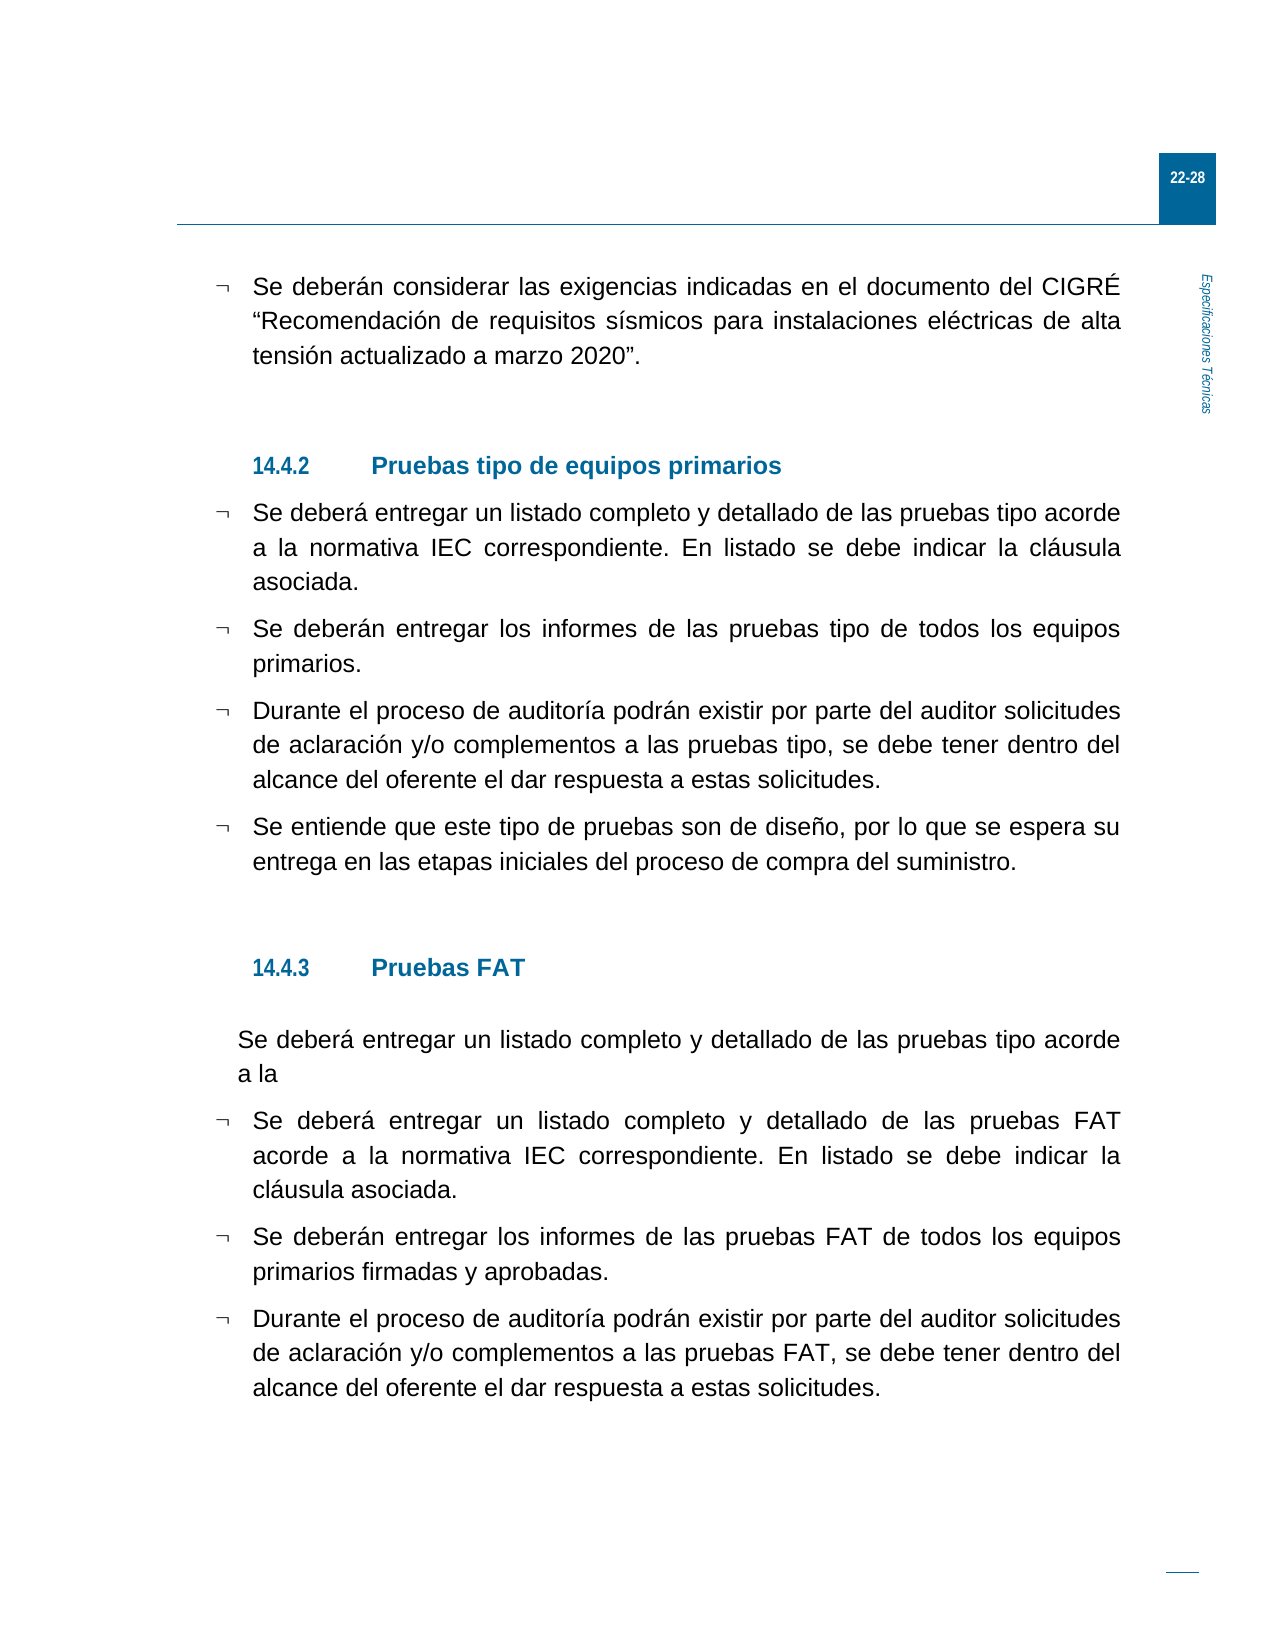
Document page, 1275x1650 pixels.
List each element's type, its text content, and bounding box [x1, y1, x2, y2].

list Durante el proceso de auditoría podrán existir por parte del auditor solicitudes de aclaración y/o complementos a las pruebas FAT, se debe tener dentro del alcance del oferente el dar respuesta a estas solicitudes. [215, 1304, 1122, 1402]
list Se deberán considerar las exigencias indicadas en el documento del CIGRÉ “Recomendación de requisitos sísmicos para instalaciones eléctricas de alta tensión actualizado a marzo 2020”. [215, 272, 1122, 369]
text Se deberá entregar un listado completo y detallado de las pruebas tipo acorde a la [237, 1025, 1122, 1088]
list Se entiende que este tipo de pruebas son de diseño, por lo que se espera su entrega en las etapas iniciales del proceso de compra del suministro. [215, 812, 1122, 875]
list Se deberán entregar los informes de las pruebas tipo de todos los equipos primarios. [215, 614, 1122, 678]
subtitle Pruebas tipo de equipos primarios [252, 451, 1122, 480]
subtitle Pruebas FAT [252, 953, 1122, 982]
list Durante el proceso de auditoría podrán existir por parte del auditor solicitudes de aclaración y/o complementos a las pruebas tipo, se debe tener dentro del alcance del oferente el dar respuesta a estas solicitudes. [215, 696, 1122, 794]
list Se deberá entregar un listado completo y detallado de las pruebas FAT acorde a la normativa IEC correspondiente. En listado se debe indicar la cláusula asociada. [215, 1106, 1122, 1204]
list Se deberán entregar los informes de las pruebas FAT de todos los equipos primarios firmadas y aprobadas. [215, 1222, 1122, 1286]
list Se deberá entregar un listado completo y detallado de las pruebas tipo acorde a la normativa IEC correspondiente. En listado se debe indicar la cláusula asociada. [215, 498, 1122, 596]
